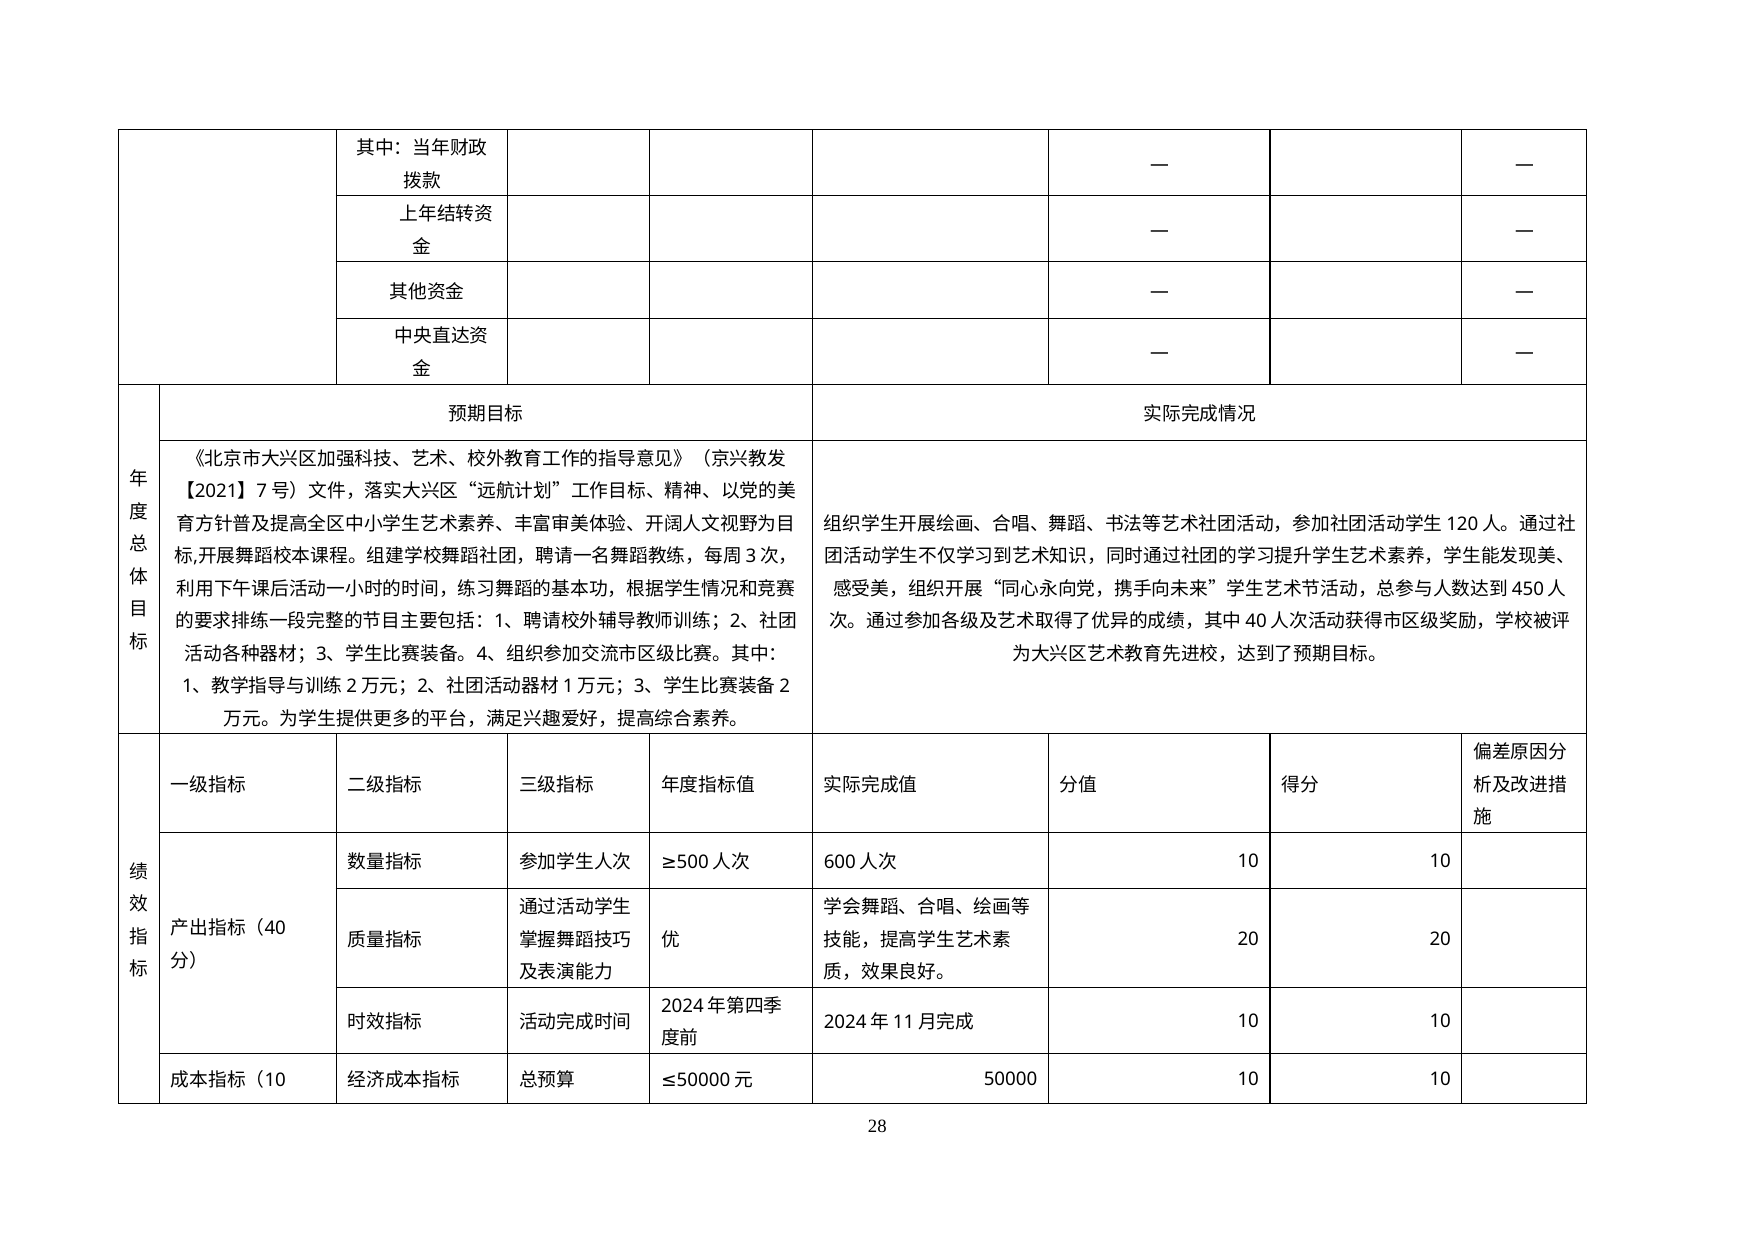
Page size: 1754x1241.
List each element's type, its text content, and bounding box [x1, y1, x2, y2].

table_cell 三级指标 [508, 734, 649, 832]
table_cell 通过活动学生掌握舞蹈技巧及表演能力 [508, 889, 649, 987]
table_cell 600人次 [813, 833, 1048, 888]
table_cell 分值 [1049, 734, 1269, 832]
table_cell 二级指标 [337, 734, 507, 832]
table_cell 年度指标值 [650, 734, 812, 832]
table_cell [813, 319, 1048, 383]
table_cell [508, 196, 649, 261]
table_cell [813, 130, 1048, 195]
table_cell 学会舞蹈、合唱、绘画等技能，提高学生艺术素质，效果良好。 [813, 889, 1048, 987]
table_cell 数量指标 [337, 833, 507, 888]
table_cell 其他资金 [337, 262, 507, 317]
table_cell 50000 [813, 1054, 1048, 1103]
table_cell — [1462, 130, 1586, 195]
table_cell 2024年11月完成 [813, 988, 1048, 1053]
table_cell [1462, 1054, 1586, 1103]
table_cell 实际完成值 [813, 734, 1048, 832]
table_cell 20 [1271, 889, 1461, 987]
table_cell — [1049, 130, 1269, 195]
table_cell [1271, 262, 1461, 317]
table_cell 10 [1049, 833, 1269, 888]
table_cell [813, 196, 1048, 261]
table_cell ≥500人次 [650, 833, 812, 888]
table_cell [813, 262, 1048, 317]
table_cell 经济成本指标 [337, 1054, 507, 1103]
table_cell ≤50000元 [650, 1054, 812, 1103]
table_cell 20 [1049, 889, 1269, 987]
table_cell 预期目标 [160, 385, 812, 440]
table_cell 10 [1271, 833, 1461, 888]
table_cell 得分 [1271, 734, 1461, 832]
table_cell 上年结转资金 [337, 196, 507, 261]
table_cell 其中：当年财政拨款 [337, 130, 507, 195]
table_cell 绩 效 指 标 [119, 734, 159, 1103]
table_cell 优 [650, 889, 812, 987]
table_cell [650, 262, 812, 317]
table_cell [508, 130, 649, 195]
table_cell — [1462, 196, 1586, 261]
table_cell 一级指标 [160, 734, 336, 832]
table_cell [1271, 319, 1461, 383]
table_cell 质量指标 [337, 889, 507, 987]
table_cell 中央直达资金 [337, 319, 507, 383]
table_cell — [1462, 319, 1586, 383]
table_cell — [1049, 262, 1269, 317]
table_cell — [1462, 262, 1586, 317]
table_cell 偏差原因分析及改进措施 [1462, 734, 1586, 832]
table_cell 《北京市大兴区加强科技、艺术、校外教育工作的指导意见》（京兴教发【2021】7号）文件，落实大兴区“远航计划”工作目标、精神、以党的美育方针普及提高全区中小学生艺术素养、丰富审美体验、开阔人文视野为目标,开展舞蹈校本课程。组建学校舞蹈社团，聘请一名舞蹈教练，每周3次，利用下午课后活动一小时的时间，练习舞蹈的基本功，根据学生情况和竞赛的要求排练一段完整的节目主要包括：1、聘请校外辅导教师训练；2、社团活动各种器材；3、学生比赛装备。4、组织参加交流市区级比赛。其中：1、教学指导与训练2万元；2、社团活动器材1万元；3、学生比赛装备2万元。为学生提供更多的平台，满足兴趣爱好，提高综合素养。 [160, 441, 812, 733]
table_cell 产出指标（40分） [160, 833, 336, 1053]
table_cell [508, 319, 649, 383]
table_cell 时效指标 [337, 988, 507, 1053]
table_cell 10 [1271, 1054, 1461, 1103]
table_cell — [1049, 196, 1269, 261]
table_cell [650, 196, 812, 261]
table_cell [650, 130, 812, 195]
table_cell 10 [1271, 988, 1461, 1053]
table_cell — [1049, 319, 1269, 383]
table_cell 活动完成时间 [508, 988, 649, 1053]
table_cell [1462, 889, 1586, 987]
table_cell [1462, 833, 1586, 888]
table_cell 总预算 [508, 1054, 649, 1103]
table_cell 10 [1049, 1054, 1269, 1103]
table_cell 实际完成情况 [813, 385, 1586, 440]
table_cell 成本指标（10分） [160, 1054, 336, 1103]
table_cell 组织学生开展绘画、合唱、舞蹈、书法等艺术社团活动，参加社团活动学生120人。通过社团活动学生不仅学习到艺术知识，同时通过社团的学习提升学生艺术素养，学生能发现美、感受美，组织开展“同心永向党，携手向未来”学生艺术节活动，总参与人数达到450人次。通过参加各级及艺术取得了优异的成绩，其中40人次活动获得市区级奖励，学校被评为大兴区艺术教育先进校，达到了预期目标。 [813, 441, 1586, 733]
table_cell [650, 319, 812, 383]
table_cell [1271, 196, 1461, 261]
table_cell 10 [1049, 988, 1269, 1053]
table_cell [1462, 988, 1586, 1053]
table_cell [1271, 130, 1461, 195]
table_cell 参加学生人次 [508, 833, 649, 888]
table_cell 年度总体目标 [119, 385, 159, 733]
table_cell [508, 262, 649, 317]
table_cell 2024年第四季度前 [650, 988, 812, 1053]
